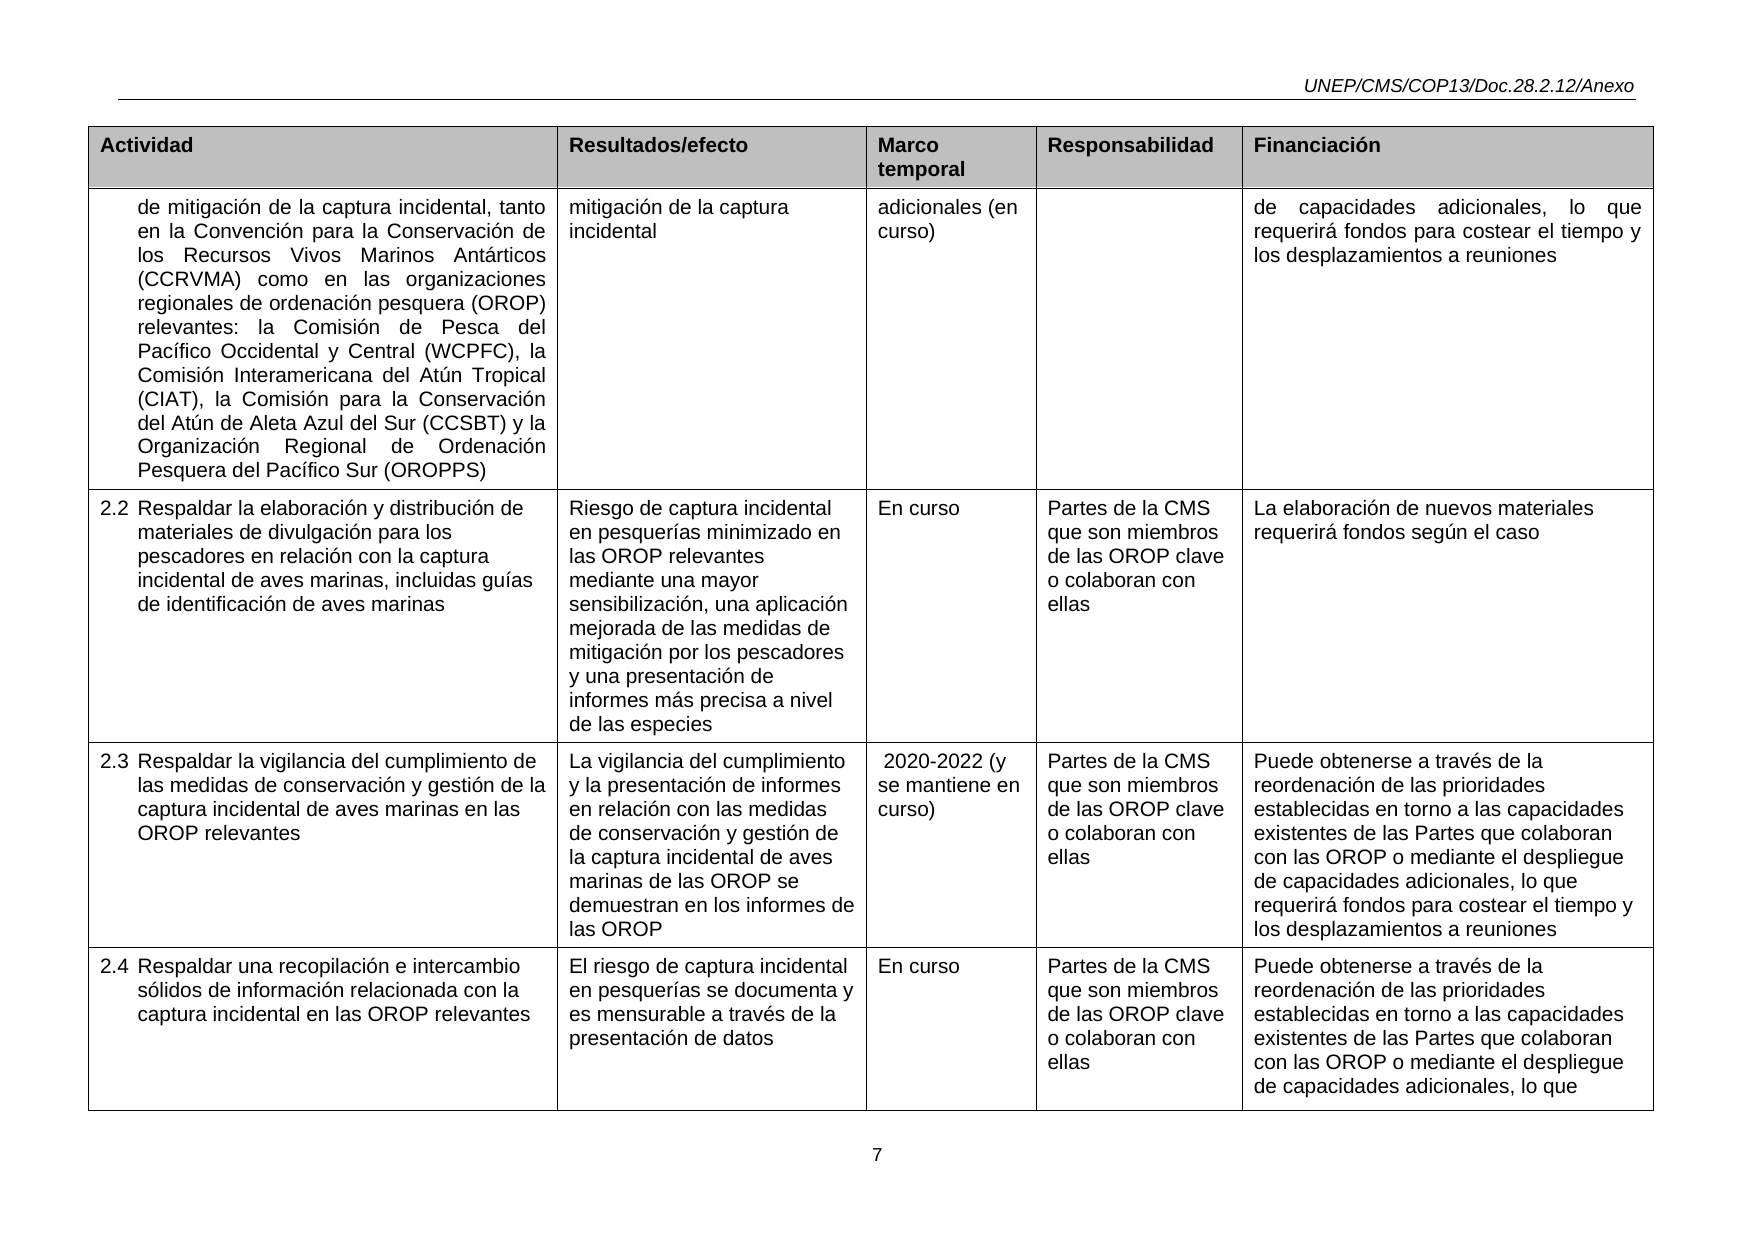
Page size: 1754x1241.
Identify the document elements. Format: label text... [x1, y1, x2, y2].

table_header Actividad [89, 127, 557, 187]
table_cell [558, 189, 866, 488]
table_cell En curso [867, 948, 1036, 1110]
table_cell Partes de la CMS que son miembros de las OROP clave o colaboran con ellas [1037, 743, 1242, 947]
table_cell La elaboración de nuevos materiales requerirá fondos según el caso [1243, 490, 1653, 742]
table_cell Partes de la CMS que son miembros de las OROP clave o colaboran con ellas [1037, 490, 1242, 742]
table_cell Riesgo de captura incidental en pesquerías minimizado en las OROP relevantes mediante una mayor sensibilización, una aplicación mejorada de las medidas de mitigación por los pescadores y una presentación de informes más precisa a nivel de las especies [558, 490, 866, 742]
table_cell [1037, 948, 1242, 1110]
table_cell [867, 189, 1036, 488]
table_header Marco temporal [867, 127, 1036, 187]
table_header Financiación [1243, 127, 1653, 187]
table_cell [1037, 189, 1242, 488]
table_cell En curso [867, 490, 1036, 742]
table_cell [1243, 189, 1653, 488]
table_cell 2020-2022 (y se mantiene en curso) [867, 743, 1036, 947]
table_cell Respaldar la vigilancia del cumplimiento de las medidas de conservación y gestión de la captura incidental de aves marinas en las OROP relevantes [89, 743, 557, 947]
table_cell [1243, 948, 1653, 1110]
table_header Responsabilidad [1037, 127, 1242, 187]
table_cell Respaldar la elaboración y distribución de materiales de divulgación para los pescadores en relación con la captura incidental de aves marinas, incluidas guías de identificación de aves marinas [89, 490, 557, 742]
table_cell La vigilancia del cumplimiento y la presentación de informes en relación con las medidas de conservación y gestión de la captura incidental de aves marinas de las OROP se demuestran en los informes de las OROP [558, 743, 866, 947]
table_header Resultados/efecto [558, 127, 866, 187]
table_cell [89, 189, 557, 488]
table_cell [558, 948, 866, 1110]
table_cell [89, 948, 557, 1110]
